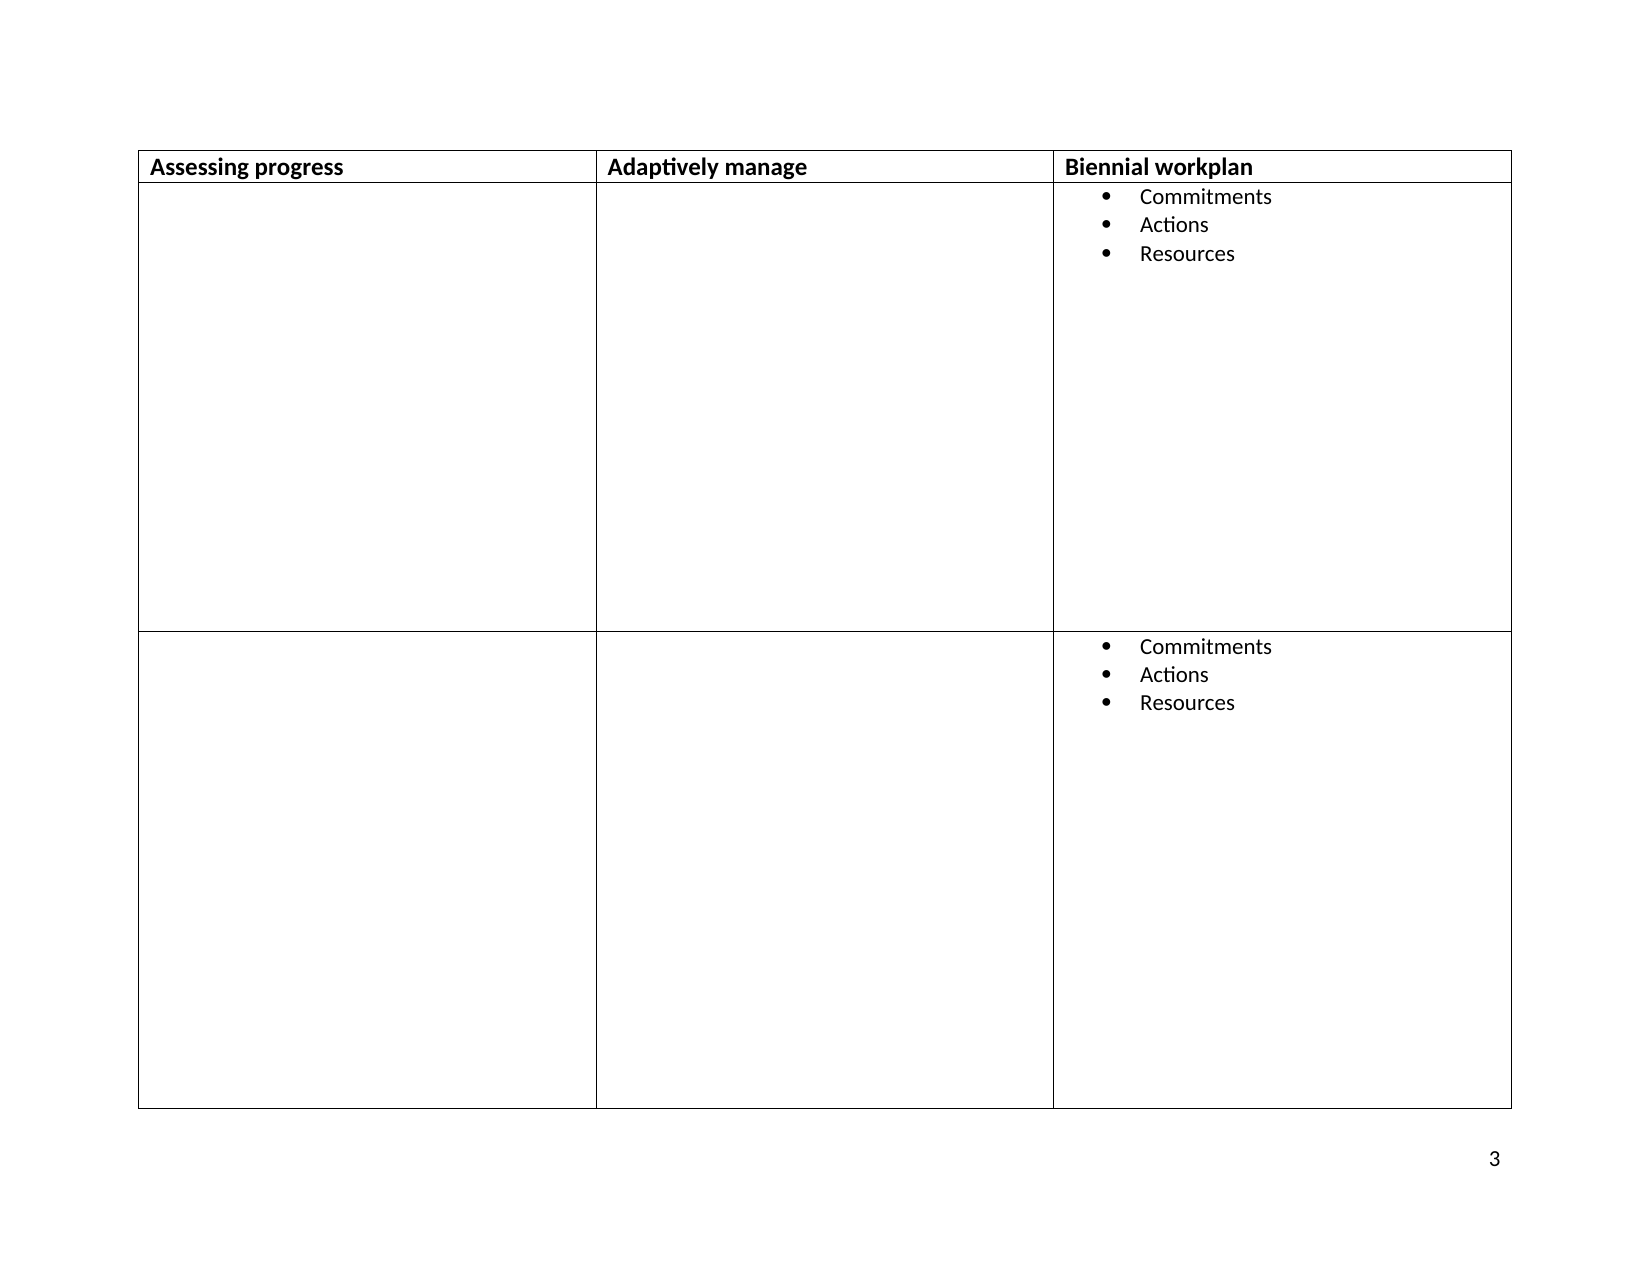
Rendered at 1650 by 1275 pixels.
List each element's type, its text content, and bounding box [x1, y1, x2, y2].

table_cell [139, 632, 596, 1108]
table_cell Commitments Actions Resources [1054, 183, 1511, 631]
table_cell [597, 183, 1053, 631]
table_cell [597, 632, 1053, 1108]
table_cell Adaptively manage [597, 151, 1053, 182]
table_cell Commitments Actions Resources [1054, 632, 1511, 1108]
table_cell Biennial workplan [1054, 151, 1511, 182]
table_cell Assessing progress [139, 151, 596, 182]
table_cell [139, 183, 596, 631]
